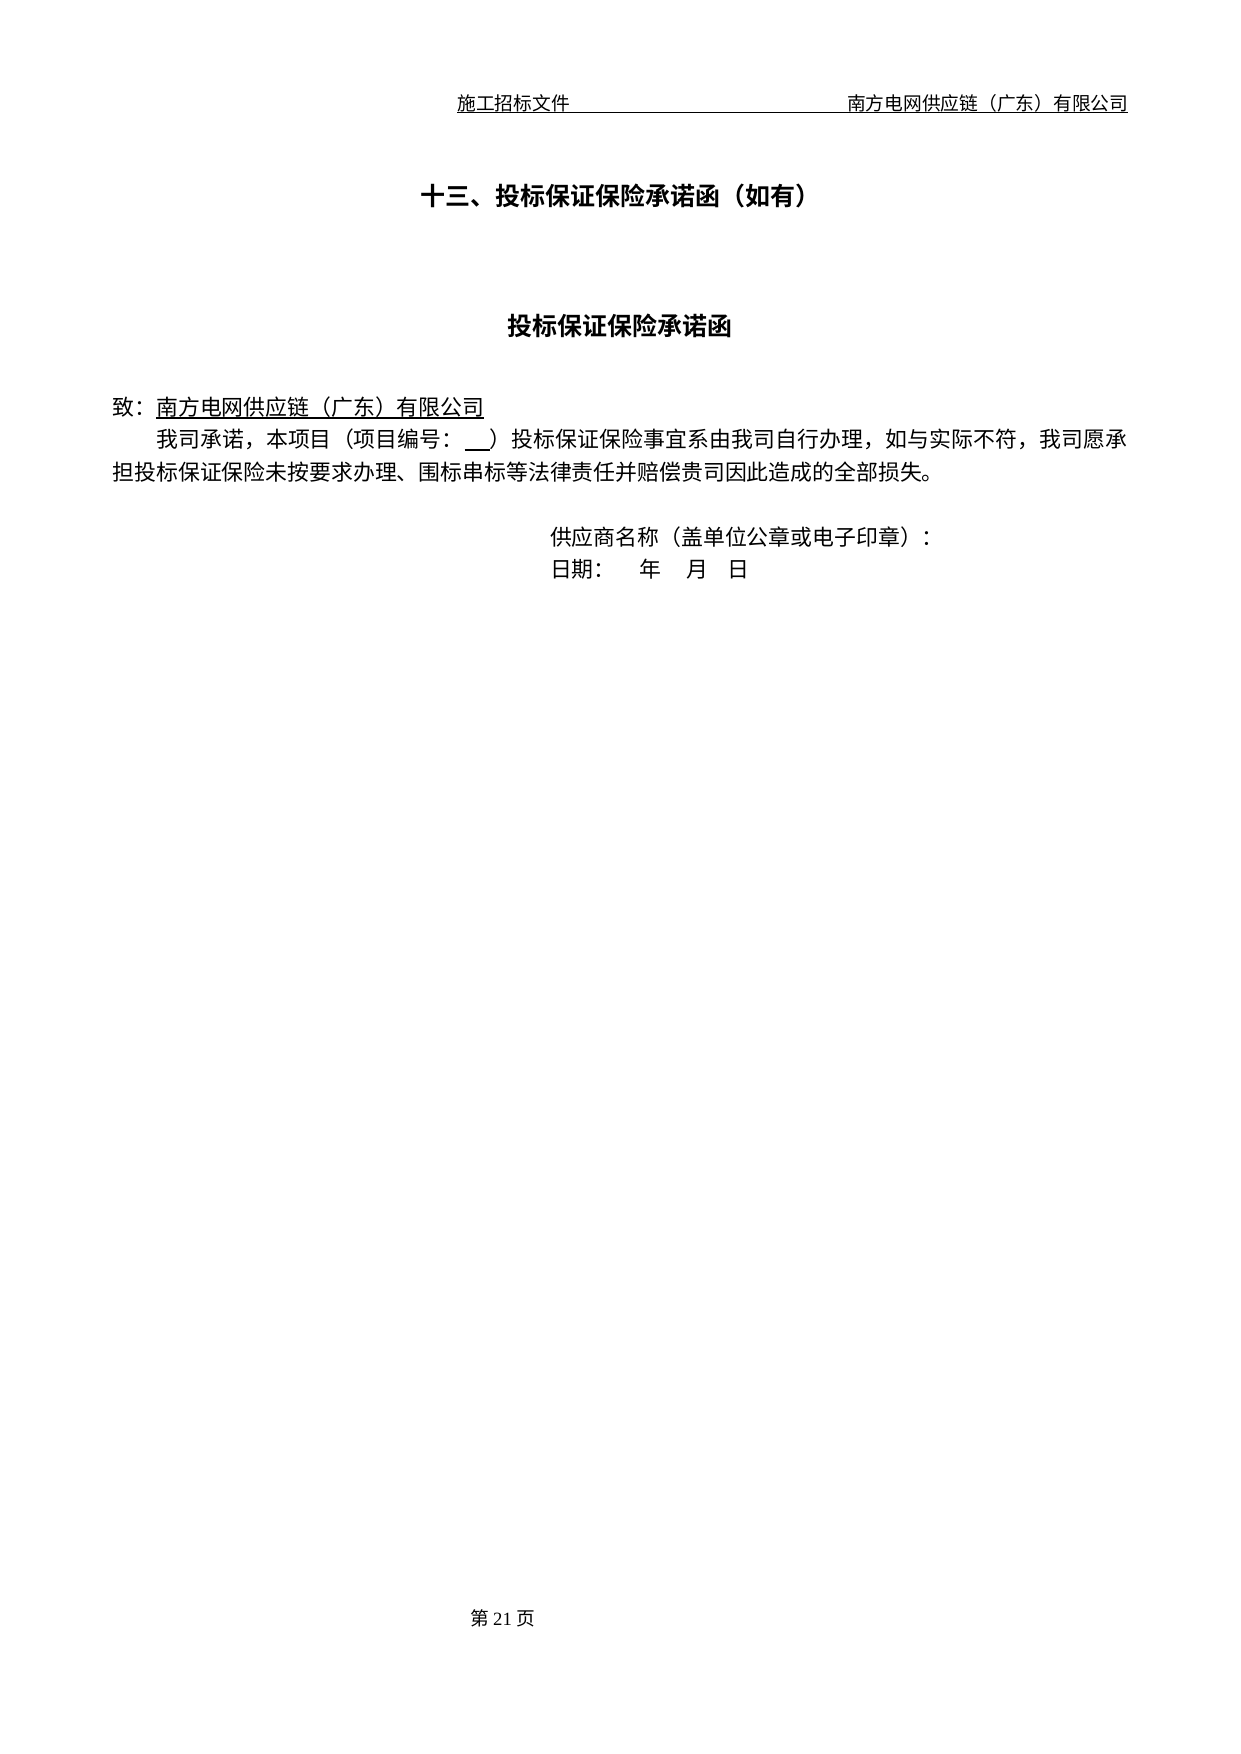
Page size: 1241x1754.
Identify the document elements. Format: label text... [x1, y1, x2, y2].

text 致：南方电网供应链（广东）有限公司 [112, 389, 1128, 422]
text 我司承诺，本项目（项目编号： ）投标保证保险事宜系由我司自行办理，如与实际不符，我司愿承担投标保证保险未按要求办理、围标串标等法律责任并赔偿贵司因此造成的全部损失。 [112, 422, 1128, 487]
text 十三、投标保证保险承诺函（如有） [112, 162, 1128, 227]
text 供应商名称（盖单位公章或电子印章）： [112, 519, 1128, 552]
text 日期： 年 月 日 [112, 552, 1128, 584]
text 投标保证保险承诺函 [112, 292, 1128, 357]
